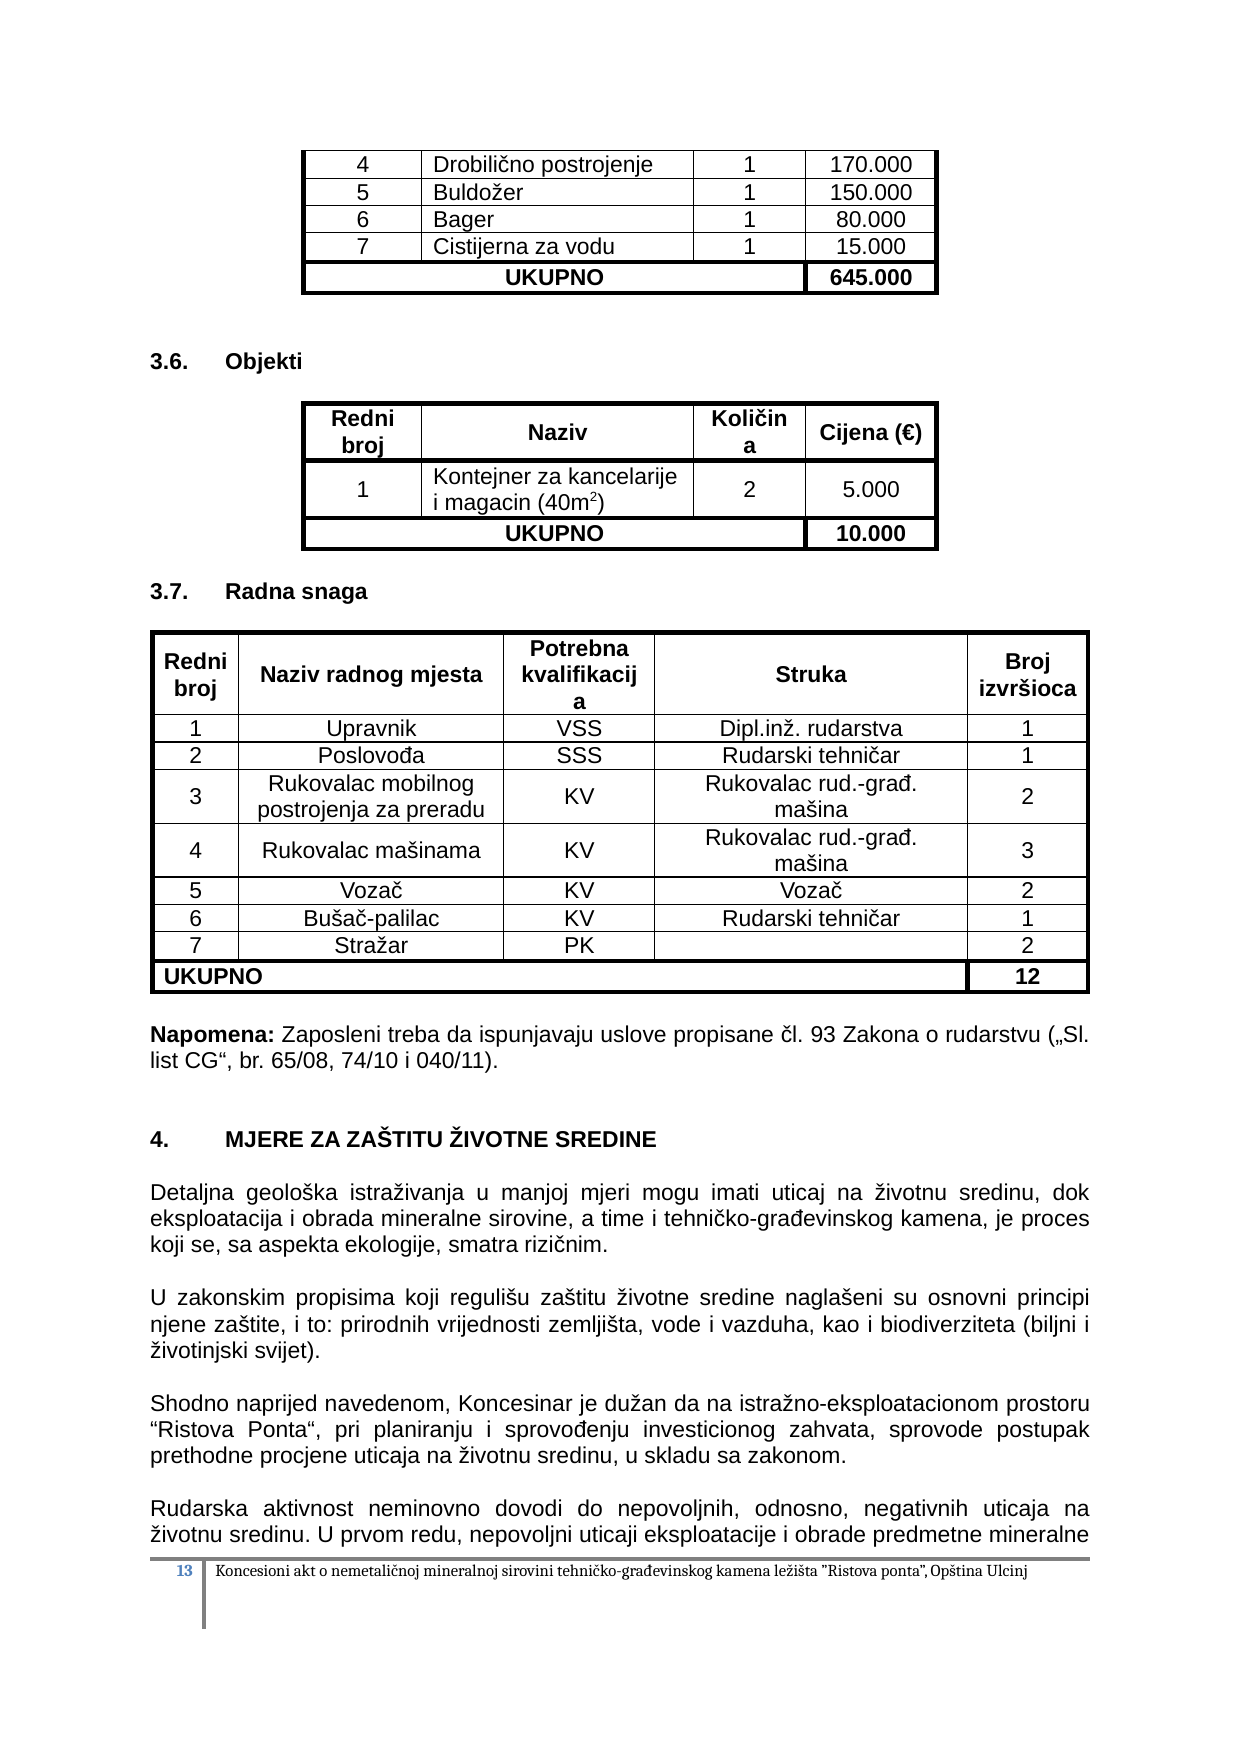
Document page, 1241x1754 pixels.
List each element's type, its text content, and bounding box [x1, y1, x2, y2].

table_cell UKUPNO [306, 264, 803, 291]
table_cell 6 [155, 905, 238, 931]
table_cell KV [504, 905, 654, 931]
table_cell 170.000 [806, 151, 934, 177]
table_cell 1 [968, 715, 1086, 741]
text U zakonskim propisima koji regulišu zaštitu životne sredine naglašeni su osnovni principi njene zaštite, i to: prirodnih vrijednosti zemljišta, vode i vazduha, kao i biodiverziteta (biljni i životinjski svijet). [150, 1284, 1090, 1363]
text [150, 1495, 1090, 1548]
table_cell KV [504, 824, 654, 876]
table_cell 4 [306, 151, 421, 177]
table_cell 1 [694, 233, 805, 259]
table_cell VSS [504, 715, 654, 741]
table_cell Drobilično postrojenje [422, 151, 693, 177]
text Shodno naprijed navedenom, Koncesinar je dužan da na istražno-eksploatacionom prostoru “Ristova Ponta“, pri planiranju i sprovođenju investicionog zahvata, sprovode postupak prethodne procjene uticaja na životnu sredinu, u skladu sa zakonom. [150, 1389, 1090, 1469]
table_cell Bušač-palilac [239, 905, 503, 931]
table_cell 5 [155, 878, 238, 904]
table_cell 1 [694, 151, 805, 177]
table_cell 1 [694, 179, 805, 205]
text Detaljna geološka istraživanja u manjoj mjeri mogu imati uticaj na životnu sredinu, dok eksploatacija i obrada mineralne sirovine, a time i tehničko-građevinskog kamena, je proces koji se, sa aspekta ekologije, smatra rizičnim. [150, 1179, 1090, 1258]
table_cell 1 [968, 905, 1086, 931]
table_header Potrebna kvalifikacija [504, 635, 654, 714]
table_cell 645.000 [808, 264, 934, 291]
table_header Broj izvršioca [968, 635, 1086, 714]
table_cell 5 [306, 179, 421, 205]
subtitle Objekti [150, 348, 1090, 374]
table_cell 2 [155, 743, 238, 769]
table_cell 7 [306, 233, 421, 259]
table_cell 1 [306, 463, 421, 516]
table_cell Rukovalac rud.-građ. mašina [655, 770, 967, 823]
table_cell Vozač [239, 878, 503, 904]
text Napomena: Zaposleni treba da ispunjavaju uslove propisane čl. 93 Zakona o rudarstvu („Sl. list CG“, br. 65/08, 74/10 i 040/11). [150, 1021, 1090, 1073]
table_cell 4 [155, 824, 238, 876]
table_cell 2 [968, 932, 1086, 958]
table_header Cijena (€) [806, 406, 934, 458]
table_header Struka [655, 635, 967, 714]
table_cell Stražar [239, 932, 503, 958]
table_cell Dipl.inž. rudarstva [655, 715, 967, 741]
table_cell 2 [968, 878, 1086, 904]
table_cell 2 [694, 463, 805, 516]
table_cell 1 [694, 206, 805, 232]
table_cell UKUPNO [155, 963, 965, 989]
table_cell Rudarski tehničar [655, 743, 967, 769]
table_cell 1 [968, 743, 1086, 769]
table_cell Poslovođa [239, 743, 503, 769]
table_cell Cistijerna za vodu [422, 233, 693, 259]
table_cell KV [504, 878, 654, 904]
table_cell SSS [504, 743, 654, 769]
subtitle Radna snaga [150, 578, 1090, 604]
table_cell 15.000 [806, 233, 934, 259]
table_header Redni broj [155, 635, 238, 714]
table_cell 3 [968, 824, 1086, 876]
table_cell Kontejner za kancelarije i magacin (40m2) [422, 463, 693, 516]
table_cell Buldožer [422, 179, 693, 205]
table_cell 80.000 [806, 206, 934, 232]
table_cell 2 [968, 770, 1086, 823]
table_header Naziv [422, 406, 693, 458]
table_cell Rukovalac mašinama [239, 824, 503, 876]
table_cell Vozač [655, 878, 967, 904]
table_header Količina [694, 406, 805, 458]
table_cell Bager [422, 206, 693, 232]
table_cell 10.000 [808, 520, 934, 547]
table_cell Rudarski tehničar [655, 905, 967, 931]
table_cell [655, 932, 967, 958]
table_cell 150.000 [806, 179, 934, 205]
table_cell 5.000 [806, 463, 934, 516]
table_header Naziv radnog mjesta [239, 635, 503, 714]
table_cell Rukovalac rud.-građ. mašina [655, 824, 967, 876]
table_cell PK [504, 932, 654, 958]
table_cell Rukovalac mobilnog postrojenja za preradu [239, 770, 503, 823]
subtitle MJERE ZA ZAŠTITU ŽIVOTNE SREDINE [150, 1126, 1090, 1152]
table_cell 3 [155, 770, 238, 823]
table_cell Upravnik [239, 715, 503, 741]
table_cell KV [504, 770, 654, 823]
table_header Redni broj [306, 406, 421, 458]
table_cell UKUPNO [306, 520, 803, 547]
table_cell 1 [155, 715, 238, 741]
table_cell 7 [155, 932, 238, 958]
table_cell 12 [970, 963, 1086, 989]
table_cell 6 [306, 206, 421, 232]
